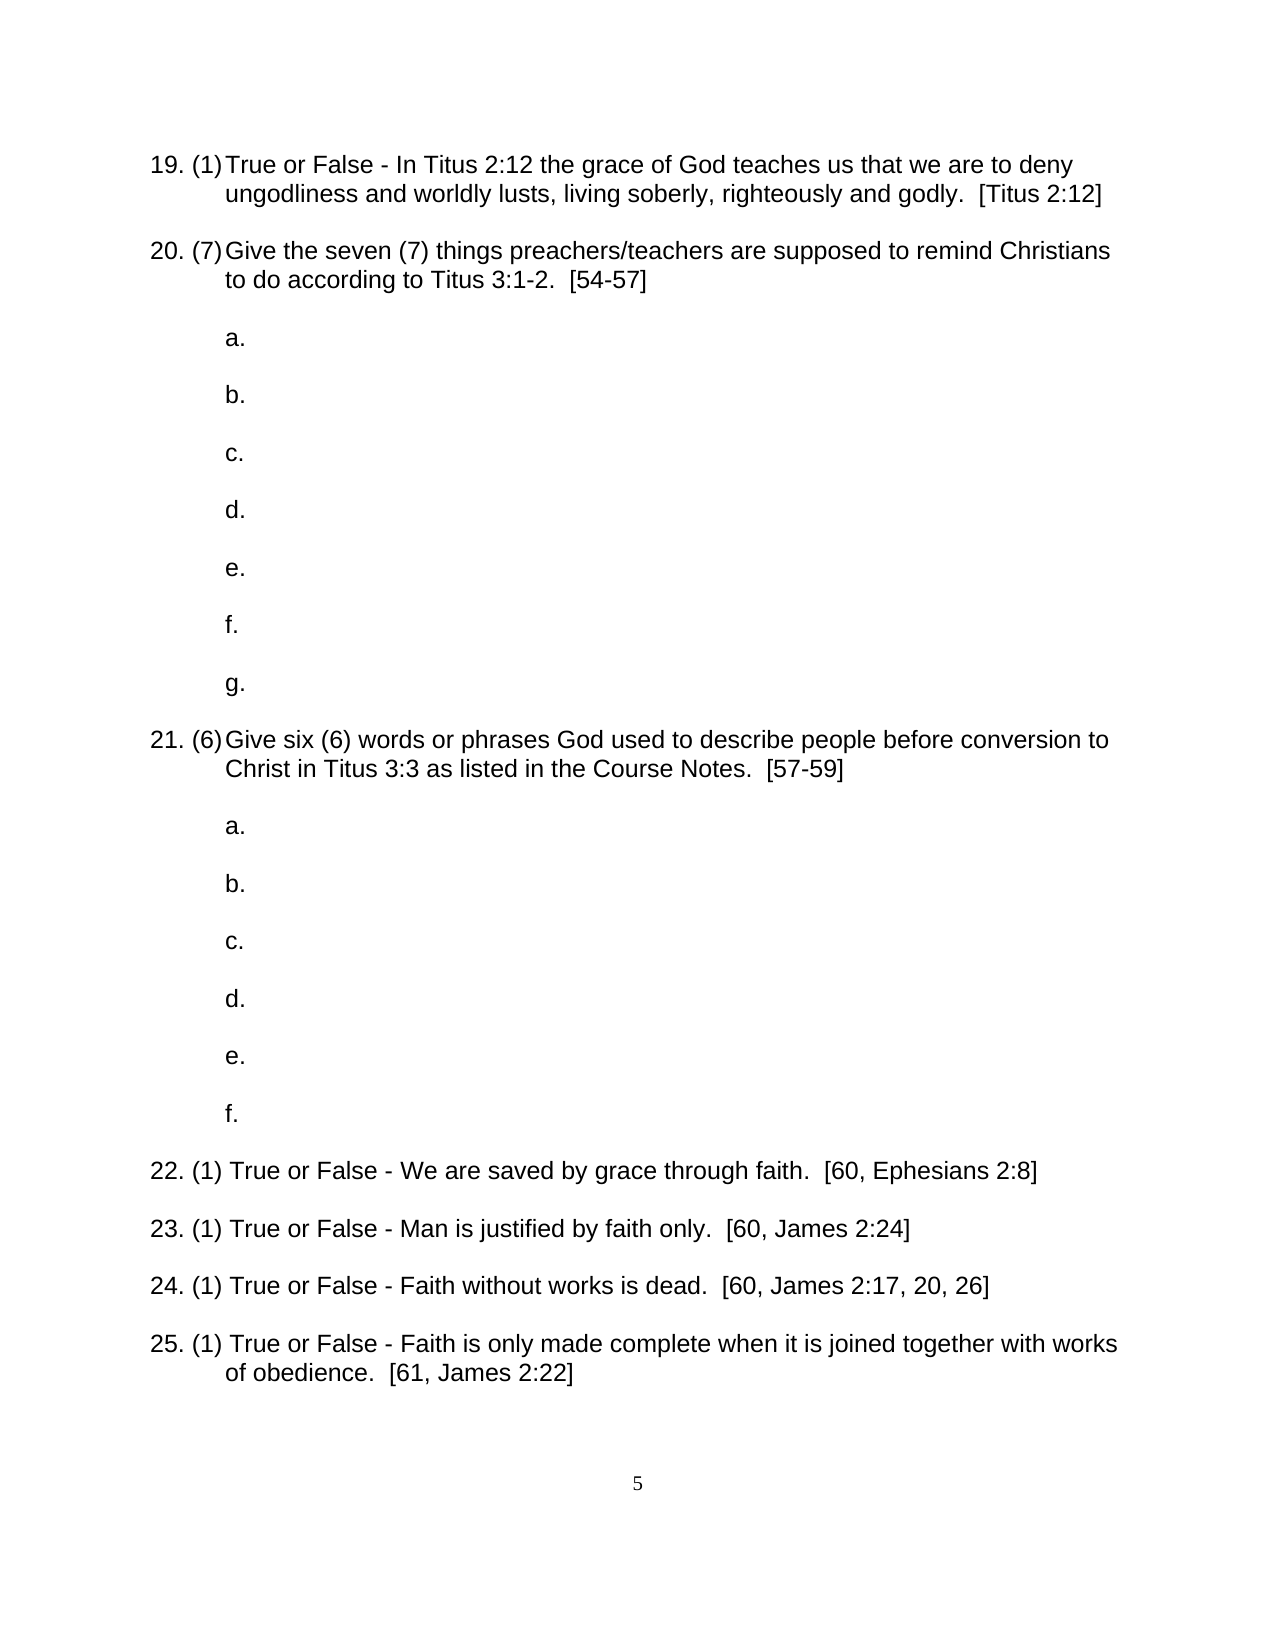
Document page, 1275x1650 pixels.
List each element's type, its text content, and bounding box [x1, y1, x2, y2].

text b. [150, 380, 1125, 409]
text 25. (1) True or False - Faith is only made complete when it is joined together with works of obedience. [61, James 2:22] [150, 1329, 1125, 1386]
text a. [150, 811, 1125, 840]
text c. [150, 926, 1125, 955]
text a. [150, 322, 1125, 351]
text d. [150, 984, 1125, 1012]
text e. [150, 1041, 1125, 1070]
text d. [150, 495, 1125, 524]
text c. [150, 437, 1125, 466]
text 21. (6) Give six (6) words or phrases God used to describe people before conversion to Christ in Titus 3:3 as listed in the Course Notes. [57-59] [150, 725, 1125, 782]
text b. [150, 869, 1125, 897]
text f. [150, 610, 1125, 639]
text 22. (1) True or False - We are saved by grace through faith. [60, Ephesians 2:8] [150, 1156, 1125, 1185]
text e. [150, 552, 1125, 581]
text 23. (1) True or False - Man is justified by faith only. [60, James 2:24] [150, 1214, 1125, 1242]
text 19. (1) True or False - In Titus 2:12 the grace of God teaches us that we are to deny ungodliness and worldly lusts, living soberly, righteously and godly. [Titus 2:12] [150, 150, 1125, 207]
text 20. (7) Give the seven (7) things preachers/teachers are supposed to remind Christians to do according to Titus 3:1-2. [54-57] [150, 236, 1125, 294]
text g. [150, 667, 1125, 696]
text 24. (1) True or False - Faith without works is dead. [60, James 2:17, 20, 26] [150, 1271, 1125, 1300]
text f. [150, 1099, 1125, 1127]
